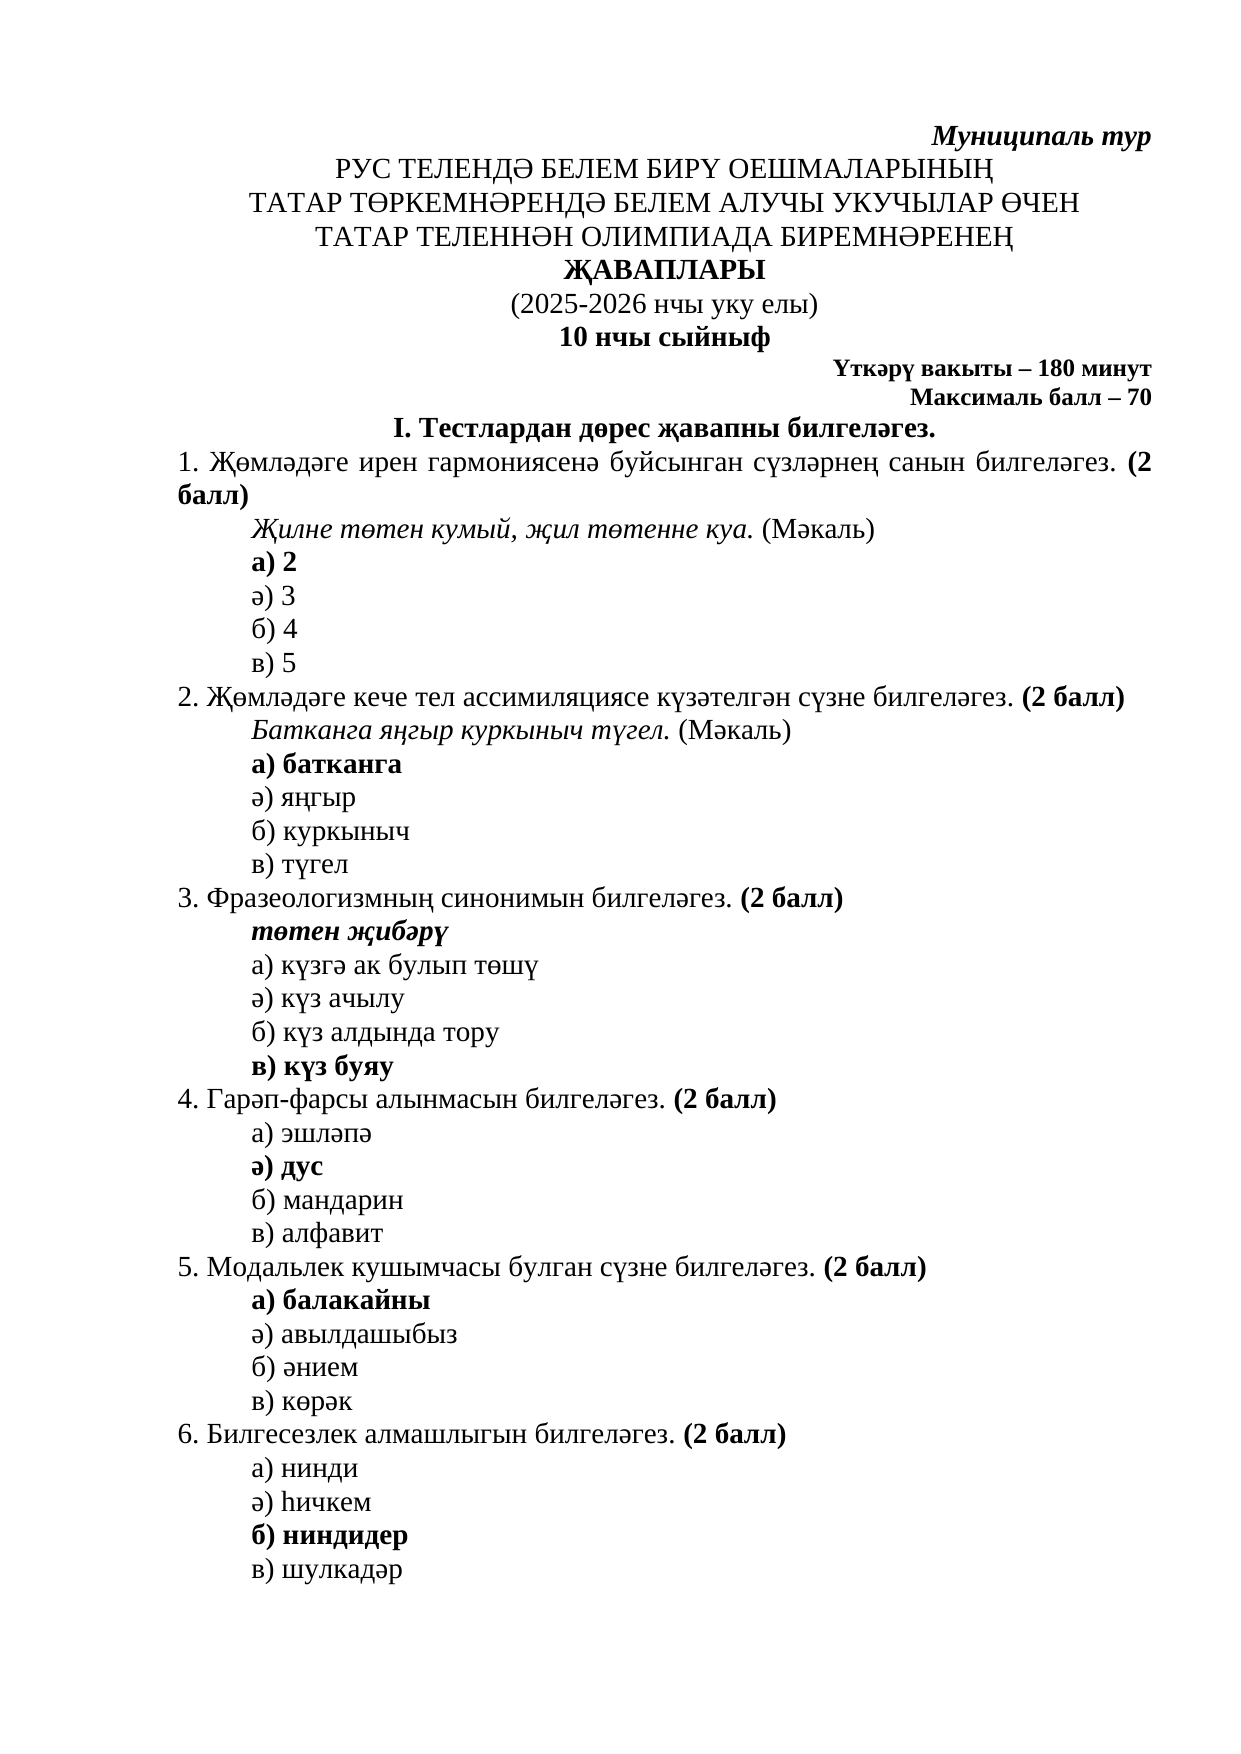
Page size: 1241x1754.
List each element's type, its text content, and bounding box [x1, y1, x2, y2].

text 6. Билгесезлек алмашлыгын билгеләгез. (2 балл) [177, 1417, 1152, 1450]
text (2025-2026 нчы уку елы) [177, 286, 1152, 319]
text 5. Модальлек кушымчасы булган сүзне билгеләгез. (2 балл) [177, 1249, 1152, 1282]
text в) түгел [177, 846, 1152, 880]
text а) нинди [177, 1450, 1152, 1484]
text 1. Җөмләдәге ирен гармониясенә буйсынган сүзләрнең санын билгеләгез. (2 балл) [177, 444, 1152, 511]
text Максималь балл – 70 [177, 382, 1152, 410]
text б) 4 [177, 612, 1152, 645]
text а) балакайны [177, 1282, 1152, 1316]
text Муниципаль тур [177, 118, 1152, 152]
text ҖАВАПЛАРЫ [177, 252, 1152, 286]
text ә) яңгыр [177, 779, 1152, 813]
text ә) авылдашыбыз [177, 1316, 1152, 1349]
text а) 2 [177, 544, 1152, 578]
text ә) дус [177, 1148, 1152, 1182]
text в) алфавит [177, 1215, 1152, 1249]
text б) күз алдында тору [177, 1014, 1152, 1048]
text б) куркыныч [177, 813, 1152, 846]
text I. Тестлардан дөрес җавапны билгеләгез. [177, 410, 1152, 444]
text в) күз буяу [177, 1048, 1152, 1081]
text төтен җибәрү [177, 913, 1152, 947]
text а) эшләпә [177, 1115, 1152, 1148]
text ТАТАР ТЕЛЕННӘН ОЛИМПИАДА БИРЕМНӘРЕНЕҢ [177, 219, 1152, 252]
text а) күзгә ак булып төшү [177, 947, 1152, 981]
text в) шулкадәр [177, 1551, 1152, 1584]
text 10 нчы сыйныф [177, 319, 1152, 353]
text в) көрәк [177, 1383, 1152, 1417]
text б) әнием [177, 1349, 1152, 1383]
text ә) һичкем [177, 1484, 1152, 1517]
text а) батканга [177, 746, 1152, 779]
text 4. Гарәп-фарсы алынмасын билгеләгез. (2 балл) [177, 1081, 1152, 1115]
text РУС ТЕЛЕНДӘ БЕЛЕМ БИРҮ ОЕШМАЛАРЫНЫҢ [177, 152, 1152, 185]
text ә) күз ачылу [177, 981, 1152, 1014]
text Җилне төтен кумый, җил төтенне куа. (Мәкаль) [177, 511, 1152, 544]
text Батканга яңгыр куркыныч түгел. (Мәкаль) [177, 712, 1152, 746]
text ә) 3 [177, 578, 1152, 612]
text ТАТАР ТӨРКЕМНӘРЕНДӘ БЕЛЕМ АЛУЧЫ УКУЧЫЛАР ӨЧЕН [177, 185, 1152, 219]
text Үткәрү вакыты – 180 минут [177, 353, 1152, 382]
text в) 5 [177, 645, 1152, 679]
text 3. Фразеологизмның синонимын билгеләгез. (2 балл) [177, 880, 1152, 913]
text 2. Җөмләдәге кече тел ассимиляциясе күзәтелгән сүзне билгеләгез. (2 балл) [177, 679, 1152, 712]
text б) ниндидер [177, 1517, 1152, 1551]
text б) мандарин [177, 1182, 1152, 1215]
